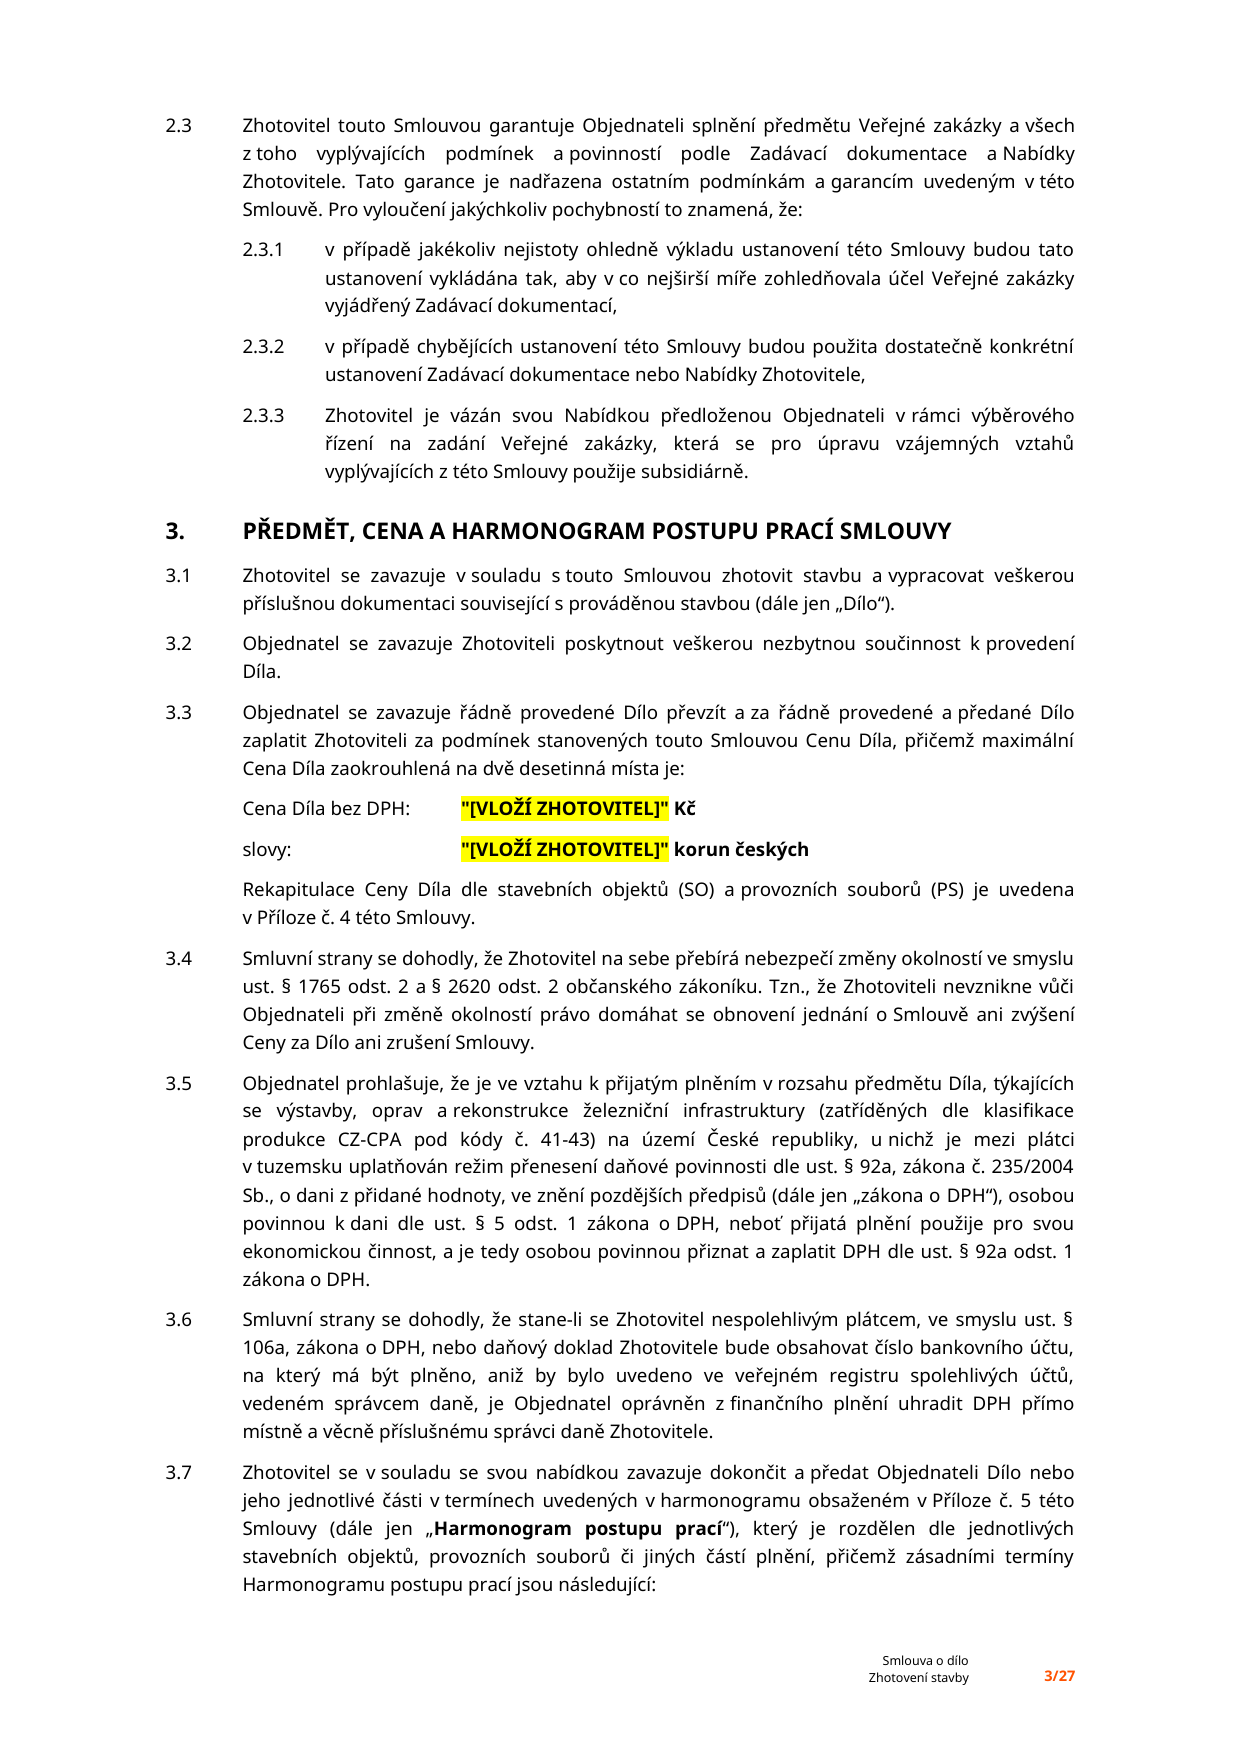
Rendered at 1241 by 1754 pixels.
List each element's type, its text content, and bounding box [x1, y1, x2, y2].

text Zhotovitel se zavazuje v souladu s touto Smlouvou zhotovit stavbu a vypracovat veškerou příslušnou dokumentaci související s prováděnou stavbou (dále jen „Dílo“). [165, 562, 1075, 616]
text Rekapitulace Ceny Díla dle stavebních objektů (SO) a provozních souborů (PS) je uvedena v Příloze č. 4 této Smlouvy. [242, 877, 1075, 930]
text Cena Díla bez DPH: "[VLOŽÍ ZHOTOVITEL]" Kč [669, 796, 1075, 821]
text v případě jakékoliv nejistoty ohledně výkladu ustanovení této Smlouvy budou tato ustanovení vykládána tak, aby v co nejširší míře zohledňovala účel Veřejné zakázky vyjádřený Zadávací dokumentací, [242, 237, 1075, 318]
text slovy: "[VLOŽÍ ZHOTOVITEL]" korun českých [242, 836, 461, 862]
text PŘEDMĚT, CENA A HARMONOGRAM POSTUPU PRACÍ SMLOUVY [165, 515, 1075, 546]
text Objednatel se zavazuje řádně provedené Dílo převzít a za řádně provedené a předané Dílo zaplatit Zhotoviteli za podmínek stanovených touto Smlouvou Cenu Díla, přičemž maximální Cena Díla zaokrouhlená na dvě desetinná místa je: [165, 699, 1075, 781]
text Zhotovitel se v souladu se svou nabídkou zavazuje dokončit a předat Objednateli Dílo nebo jeho jednotlivé části v termínech uvedených v harmonogramu obsaženém v Příloze č. 5 této Smlouvy (dále jen „Harmonogram postupu prací“), který je rozdělen dle jednotlivých stavebních objektů, provozních souborů či jiných částí plnění, přičemž zásadními termíny Harmonogramu postupu prací jsou následující: [165, 1459, 1075, 1597]
text Zhotovitel je vázán svou Nabídkou předloženou Objednateli v rámci výběrového řízení na zadání Veřejné zakázky, která se pro úpravu vzájemných vztahů vyplývajících z této Smlouvy použije subsidiárně. [242, 402, 1075, 483]
text Objednatel se zavazuje Zhotoviteli poskytnout veškerou nezbytnou součinnost k provedení Díla. [165, 631, 1075, 684]
text v případě chybějících ustanovení této Smlouvy budou použita dostatečně konkrétní ustanovení Zadávací dokumentace nebo Nabídky Zhotovitele, [242, 333, 1075, 387]
text slovy: "[VLOŽÍ ZHOTOVITEL]" korun českých [669, 836, 1075, 862]
text Smluvní strany se dohodly, že Zhotovitel na sebe přebírá nebezpečí změny okolností ve smyslu ust. § 1765 odst. 2 a § 2620 odst. 2 občanského zákoníku. Tzn., že Zhotoviteli nevznikne vůči Objednateli při změně okolností právo domáhat se obnovení jednání o Smlouvě ani zvýšení Ceny za Dílo ani zrušení Smlouvy. [165, 945, 1075, 1055]
text Smluvní strany se dohodly, že stane-li se Zhotovitel nespolehlivým plátcem, ve smyslu ust. § 106a, zákona o DPH, nebo daňový doklad Zhotovitele bude obsahovat číslo bankovního účtu, na který má být plněno, aniž by bylo uvedeno ve veřejném registru spolehlivých účtů, vedeném správcem daně, je Objednatel oprávněn z finančního plnění uhradit DPH přímo místně a věcně příslušnému správci daně Zhotovitele. [165, 1306, 1075, 1444]
text Objednatel prohlašuje, že je ve vztahu k přijatým plněním v rozsahu předmětu Díla, týkajících se výstavby, oprav a rekonstrukce železniční infrastruktury (zatříděných dle klasifikace produkce CZ-CPA pod kódy č. 41-43) na území České republiky, u nichž je mezi plátci v tuzemsku uplatňován režim přenesení daňové povinnosti dle ust. § 92a, zákona č. 235/2004 Sb., o dani z přidané hodnoty, ve znění pozdějších předpisů (dále jen „zákona o DPH“), osobou povinnou k dani dle ust. § 5 odst. 1 zákona o DPH, neboť přijatá plnění použije pro svou ekonomickou činnost, a je tedy osobou povinnou přiznat a zaplatit DPH dle ust. § 92a odst. 1 zákona o DPH. [165, 1070, 1075, 1291]
text Zhotovitel touto Smlouvou garantuje Objednateli splnění předmětu Veřejné zakázky a všech z toho vyplývajících podmínek a povinností podle Zadávací dokumentace a Nabídky Zhotovitele. Tato garance je nadřazena ostatním podmínkám a garancím uvedeným v této Smlouvě. Pro vyloučení jakýchkoliv pochybností to znamená, že: [165, 112, 1075, 222]
text Cena Díla bez DPH: "[VLOŽÍ ZHOTOVITEL]" Kč [242, 796, 461, 821]
